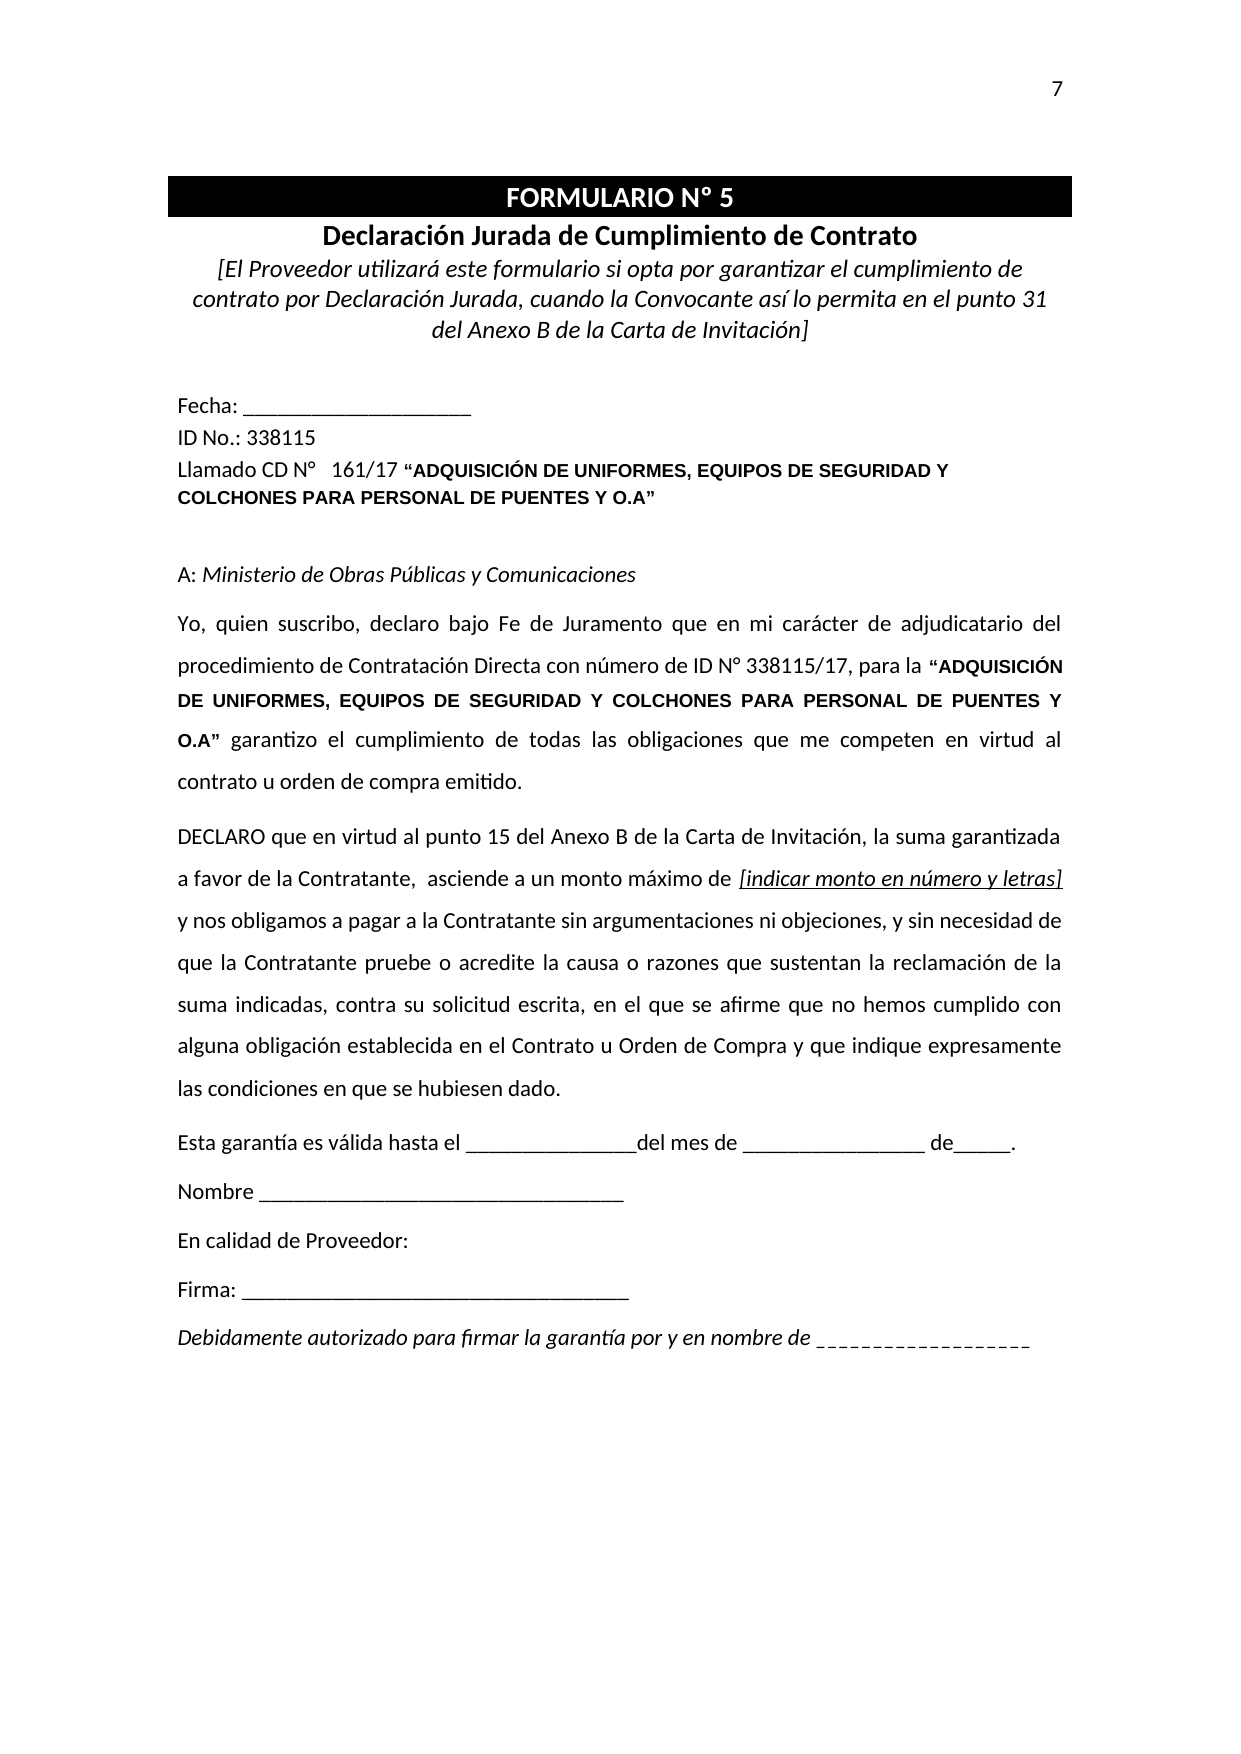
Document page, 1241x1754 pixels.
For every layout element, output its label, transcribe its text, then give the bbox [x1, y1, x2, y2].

text A: Ministerio de Obras Públicas y Comunicaciones [177, 560, 1063, 588]
text Yo, quien suscribo, declaro bajo Fe de Juramento que en mi carácter de adjudicatario del procedimiento de Contratación Directa con número de ID N° 338115/17, para la “ADQUISICIÓN DE UNIFORMES, EQUIPOS DE SEGURIDAD Y COLCHONES PARA PERSONAL DE PUENTES Y O.A” garantizo el cumplimiento de todas las obligaciones que me competen en virtud al contrato u orden de compra emitido. [177, 609, 1063, 795]
text FORMULARIO Nº 5 [169, 177, 1071, 216]
text ID No.: 338115 [177, 423, 1063, 451]
text [El Proveedor utilizará este formulario si opta por garantizar el cumplimiento de contrato por Declaración Jurada, cuando la Convocante así lo permita en el punto 31 del Anexo B de la Carta de Invitación] [177, 253, 1063, 345]
text Llamado CD N° 161/17 “ADQUISICIÓN DE UNIFORMES, EQUIPOS DE SEGURIDAD Y COLCHONES PARA PERSONAL DE PUENTES Y O.A” [177, 455, 1063, 508]
text DECLARO que en virtud al punto 15 del Anexo B de la Carta de Invitación, la suma garantizada a favor de la Contratante, asciende a un monto máximo de [indicar monto en número y letras] y nos obligamos a pagar a la Contratante sin argumentaciones ni objeciones, y sin necesidad de que la Contratante pruebe o acredite la causa o razones que sustentan la reclamación de la suma indicadas, contra su solicitud escrita, en el que se afirme que no hemos cumplido con alguna obligación establecida en el Contrato u Orden de Compra y que indique expresamente las condiciones en que se hubiesen dado. [177, 822, 1063, 1102]
text Firma: __________________________________ [177, 1275, 1063, 1303]
text Fecha: ____________________ [177, 391, 1063, 419]
text Nombre ________________________________ [177, 1177, 1063, 1205]
text En calidad de Proveedor: [177, 1226, 1063, 1254]
text Debidamente autorizado para firmar la garantía por y en nombre de ___________________ [177, 1323, 1063, 1352]
text Esta garantía es válida hasta el _______________del mes de ________________ de_____. [177, 1128, 1063, 1156]
text Declaración Jurada de Cumplimiento de Contrato [177, 217, 1063, 253]
